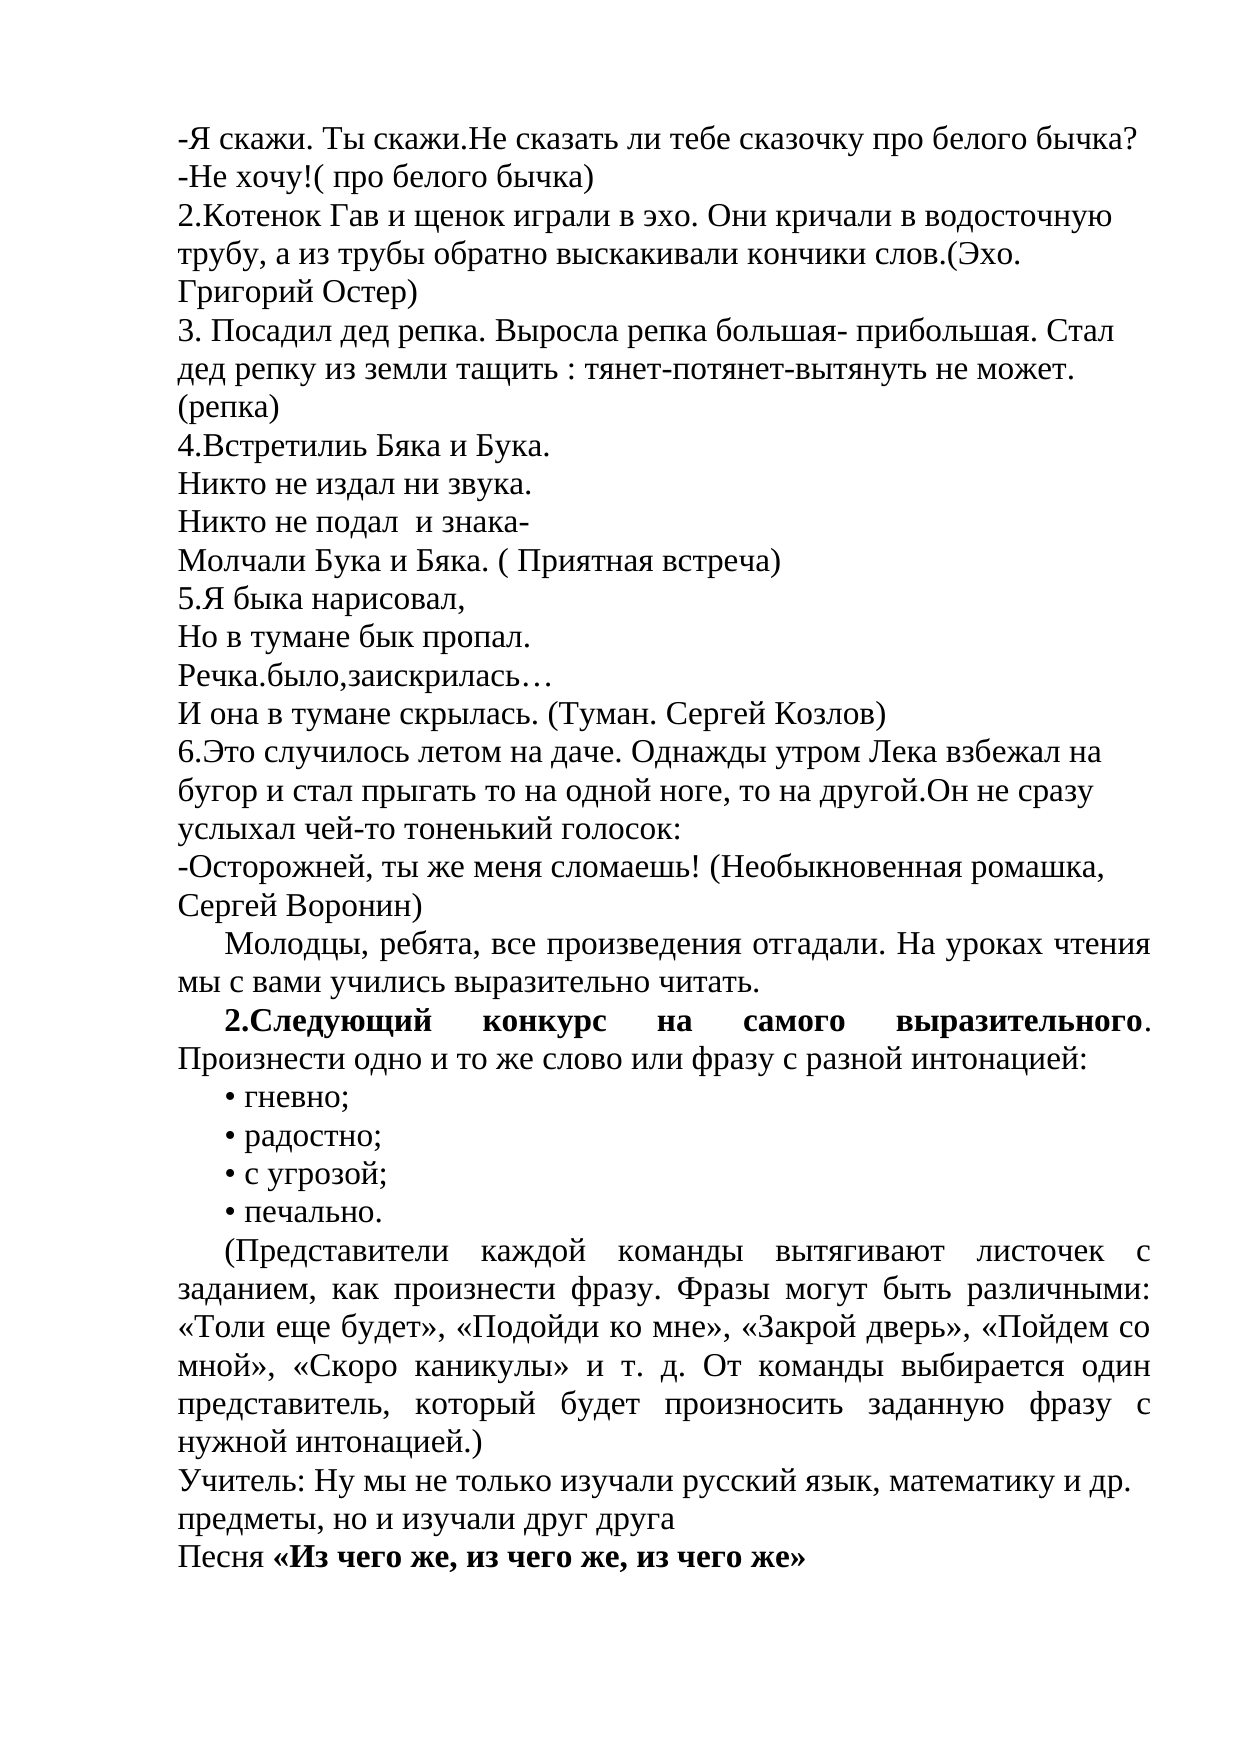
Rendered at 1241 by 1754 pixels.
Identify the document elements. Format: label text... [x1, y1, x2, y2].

text -Я скажи. Ты скажи.Не сказать ли тебе сказочку про белого бычка? [177, 118, 1152, 156]
text -Осторожней, ты же меня сломаешь! (Необыкновенная ромашка, Сергей Воронин) [177, 846, 1152, 923]
text Никто не издал ни звука. [177, 463, 1152, 501]
text • с угрозой; [177, 1153, 1152, 1191]
text И она в тумане скрылась. (Туман. Сергей Козлов) [177, 693, 1152, 731]
text Никто не подал и знака- [177, 501, 1152, 540]
text Речка.было,заискрилась… [177, 655, 1152, 693]
text 5.Я быка нарисовал, [177, 578, 1152, 616]
text • гневно; [177, 1076, 1152, 1115]
text • печально. [177, 1191, 1152, 1230]
text 6.Это случилось летом на даче. Однажды утром Лека взбежал на бугор и стал прыгать то на одной ноге, то на другой.Он не сразу услыхал чей-то тоненький голосок: [177, 731, 1152, 846]
text • радостно; [177, 1115, 1152, 1153]
text 2.Котенок Гав и щенок играли в эхо. Они кричали в водосточную трубу, а из трубы обратно выскакивали кончики слов.(Эхо. Григорий Остер) [177, 195, 1152, 310]
text 2.Следующий конкурс на самого выразительного. Произнести одно и то же слово или фразу с разной интонацией: [177, 1000, 1152, 1076]
text Но в тумане бык пропал. [177, 616, 1152, 655]
text 4.Встретилиь Бяка и Бука. [177, 425, 1152, 463]
text -Не хочу!( про белого бычка) [177, 156, 1152, 195]
text Учитель: Ну мы не только изучали русский язык, математику и др. предметы, но и изучали друг друга [177, 1460, 1152, 1536]
text Молодцы, ребята, все произведения отгадали. На уроках чтения мы с вами учились выразительно читать. [177, 923, 1152, 1000]
text Молчали Бука и Бяка. ( Приятная встреча) [177, 540, 1152, 578]
text Песня «Из чего же, из чего же, из чего же» [177, 1536, 1152, 1575]
text 3. Посадил дед репка. Выросла репка большая- прибольшая. Стал дед репку из земли тащить : тянет-потянет-вытянуть не может.(репка) [177, 310, 1152, 425]
text (Представители каждой команды вытягивают листочек с заданием, как произнести фразу. Фразы могут быть различными: «Толи еще будет», «Подойди ко мне», «Закрой дверь», «Пойдем со мной», «Скоро каникулы» и т. д. От команды выбирается один представитель, который будет произносить заданную фразу с нужной интонацией.) [177, 1230, 1152, 1460]
